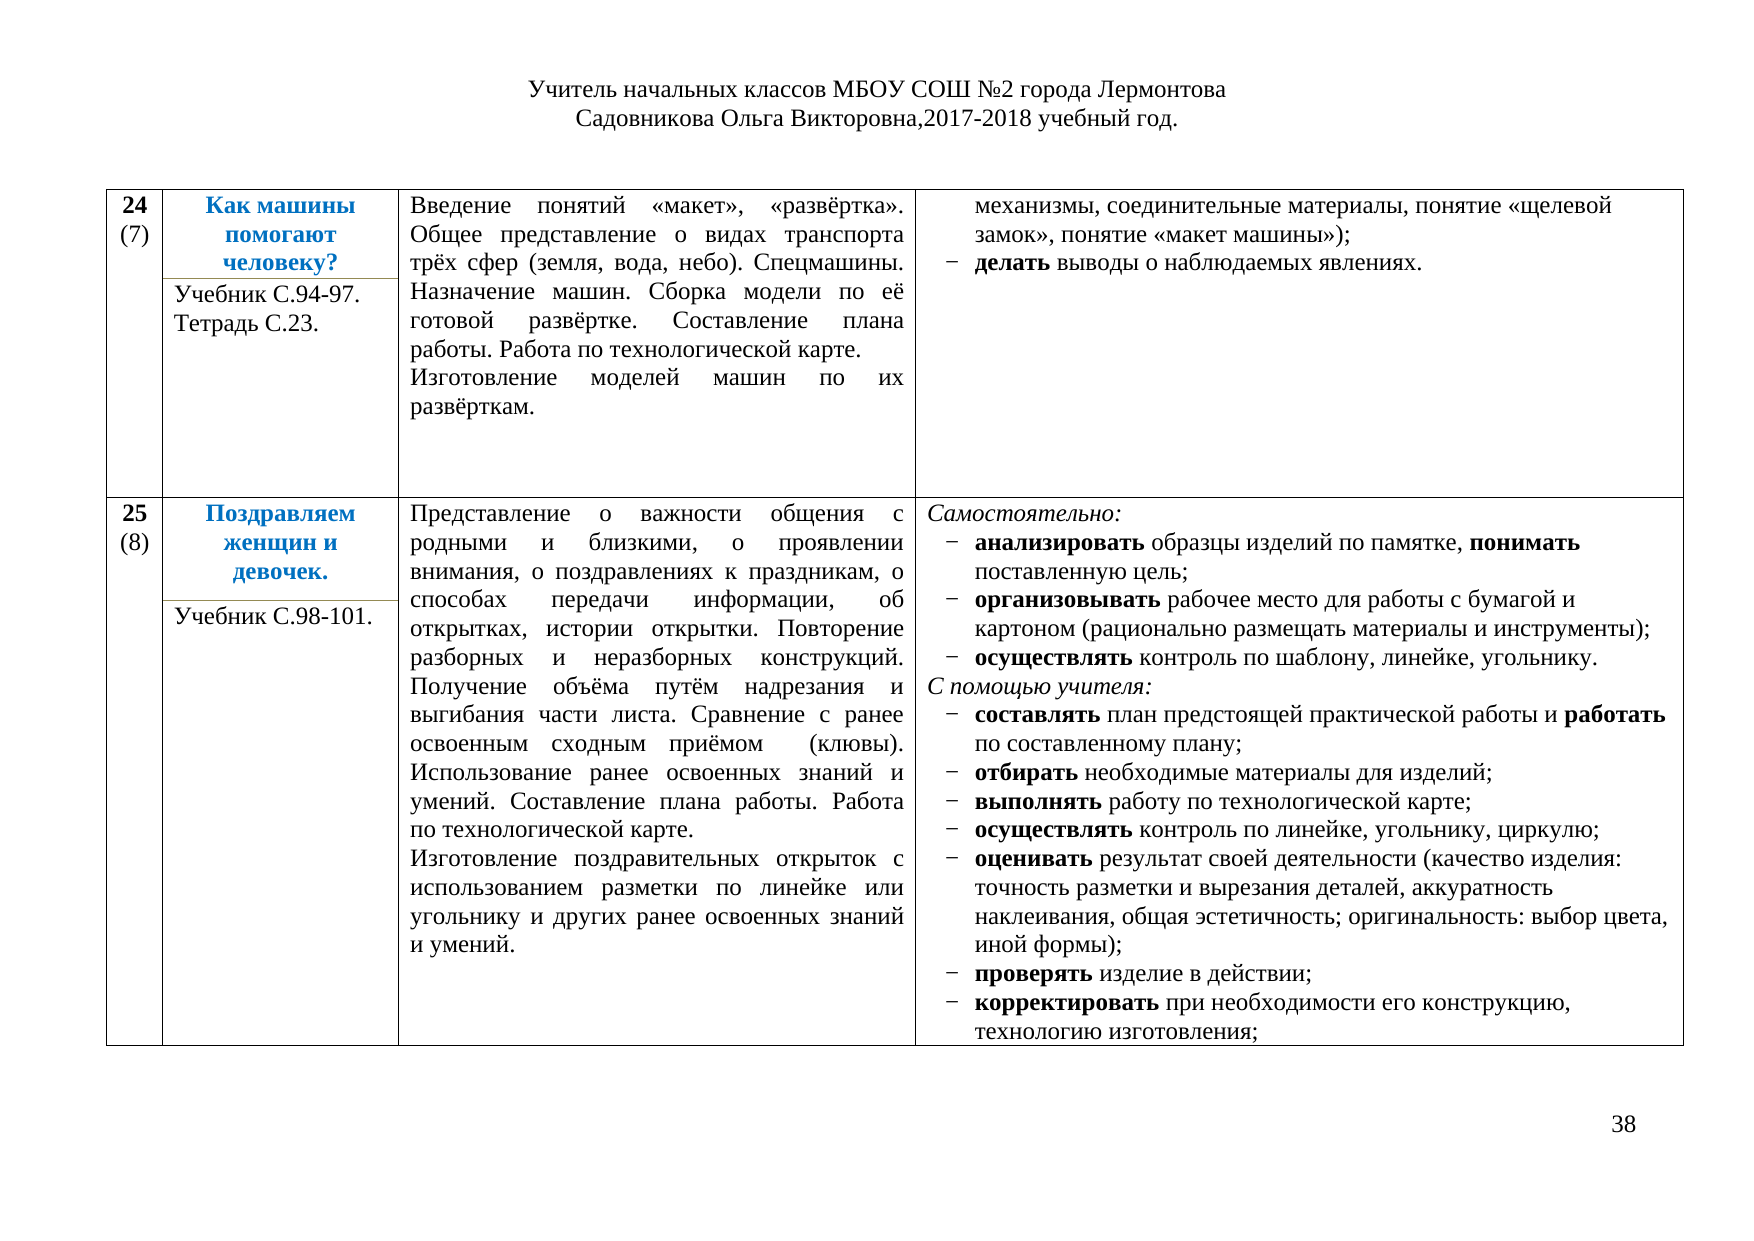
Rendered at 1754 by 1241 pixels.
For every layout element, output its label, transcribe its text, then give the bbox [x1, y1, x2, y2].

table_cell Представление о важности общения с родными и близкими, о проявлении внимания, о поздравлениях к праздникам, о способах передачи информации, об открытках, истории открытки. Повторение разборных и неразборных конструкций. Получение объёма путём надрезания и выгибания части листа. Сравнение с ранее освоенным сходным приёмом (клювы). Использование ранее освоенных знаний и умений. Составление плана работы. Работа по технологической карте. Изготовление поздравительных открыток с использованием разметки по линейке или угольнику и других ранее освоенных знаний и умений. [399, 498, 915, 1044]
table_cell 24 (7) [107, 190, 162, 497]
table_cell Как машины помогают человеку? [163, 190, 398, 278]
table_cell Учебник С.94-97. Тетрадь С.23. [163, 279, 398, 497]
table_cell Поздравляем женщин и девочек. [163, 498, 398, 600]
table_cell 25 (8) [107, 498, 162, 1044]
table_cell Учебник С.98-101. [163, 601, 398, 1044]
table_cell Самостоятельно: анализировать образцы изделий по памятке, понимать поставленную цель; организовывать рабочее место для работы с бумагой и картоном (рационально размещать материалы и инструменты); осуществлять контроль по шаблону, линейке, угольнику. С помощью учителя: составлять план предстоящей практической работы и работать по составленному плану; отбирать необходимые материалы для изделий; выполнять работу по технологической карте; осуществлять контроль по линейке, угольнику, циркулю; оценивать результат своей деятельности (качество изделия: точность разметки и вырезания деталей, аккуратность наклеивания, общая эстетичность; оригинальность: выбор цвета, иной формы); проверять изделие в действии; корректировать при необходимости его конструкцию, технологию изготовления; обобщать (называть) то новое, что освоено. [916, 498, 1683, 1044]
table_cell Введение понятий «макет», «развёртка». Общее представление о видах транспорта трёх сфер (земля, вода, небо). Спецмашины. Назначение машин. Сборка модели по её готовой развёртке. Составление плана работы. Работа по технологической карте. Изготовление моделей машин по их развёрткам. [399, 190, 915, 497]
